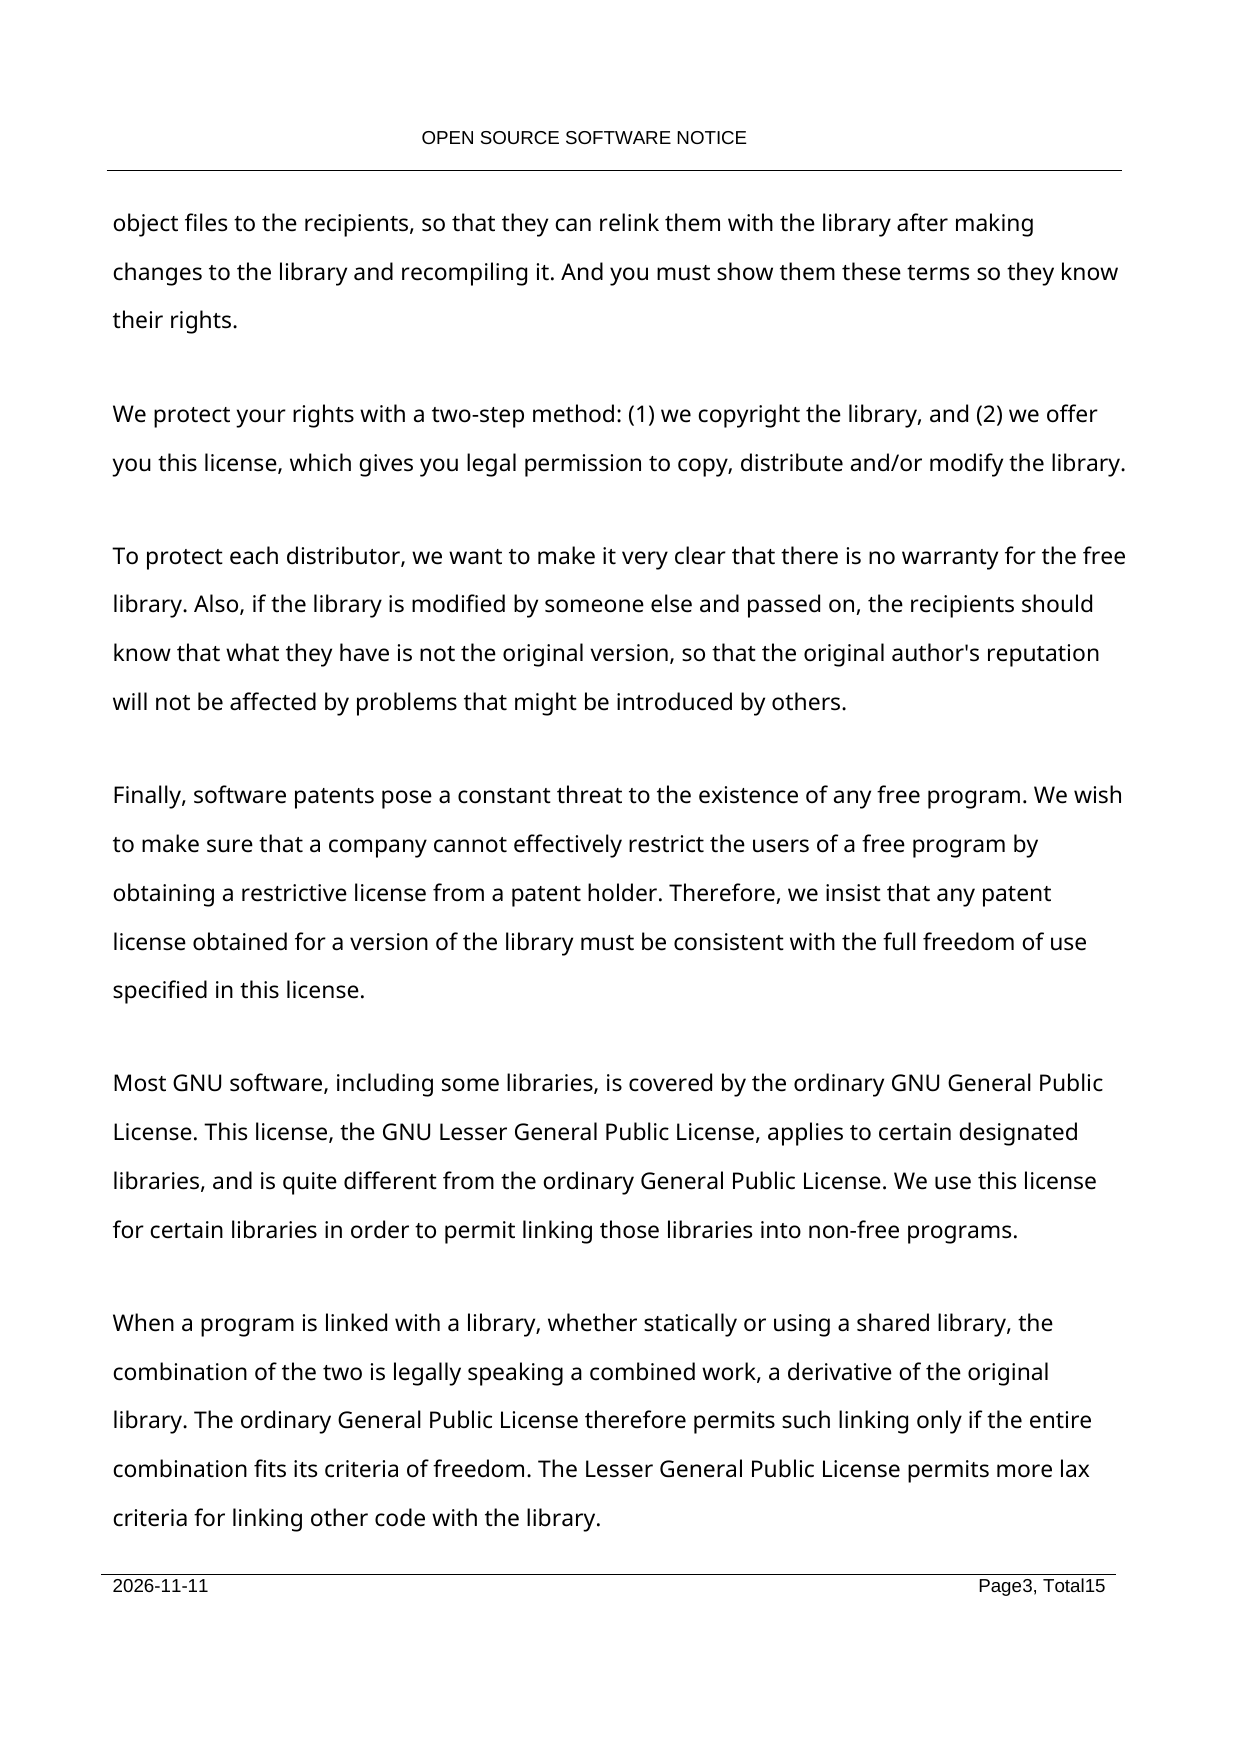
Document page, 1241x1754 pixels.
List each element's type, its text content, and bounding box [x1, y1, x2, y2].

text To protect each distributor, we want to make it very clear that there is no warranty for the free library. Also, if the library is modified by someone else and passed on, the recipients should know that what they have is not the original version, so that the original author's reputation will not be affected by problems that might be introduced by others. [112, 539, 1128, 718]
text When a program is linked with a library, whether statically or using a shared library, the combination of the two is legally speaking a combined work, a derivative of the original library. The ordinary General Public License therefore permits such linking only if the entire combination fits its criteria of freedom. The Lesser General Public License permits more lax criteria for linking other code with the library. [112, 1306, 1128, 1534]
text Most GNU software, including some libraries, is covered by the ordinary GNU General Public License. This license, the GNU Lesser General Public License, applies to certain designated libraries, and is quite different from the ordinary General Public License. We use this license for certain libraries in order to permit linking those libraries into non-free programs. [112, 1067, 1128, 1246]
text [112, 206, 1128, 336]
text We protect your rights with a two-step method: (1) we copyright the library, and (2) we offer you this license, which gives you legal permission to copy, distribute and/or modify the library. [112, 397, 1128, 478]
text Finally, software patents pose a constant threat to the existence of any free program. We wish to make sure that a company cannot effectively restrict the users of a free program by obtaining a restrictive license from a patent holder. Therefore, we insist that any patent license obtained for a version of the library must be consistent with the full freedom of use specified in this license. [112, 778, 1128, 1006]
